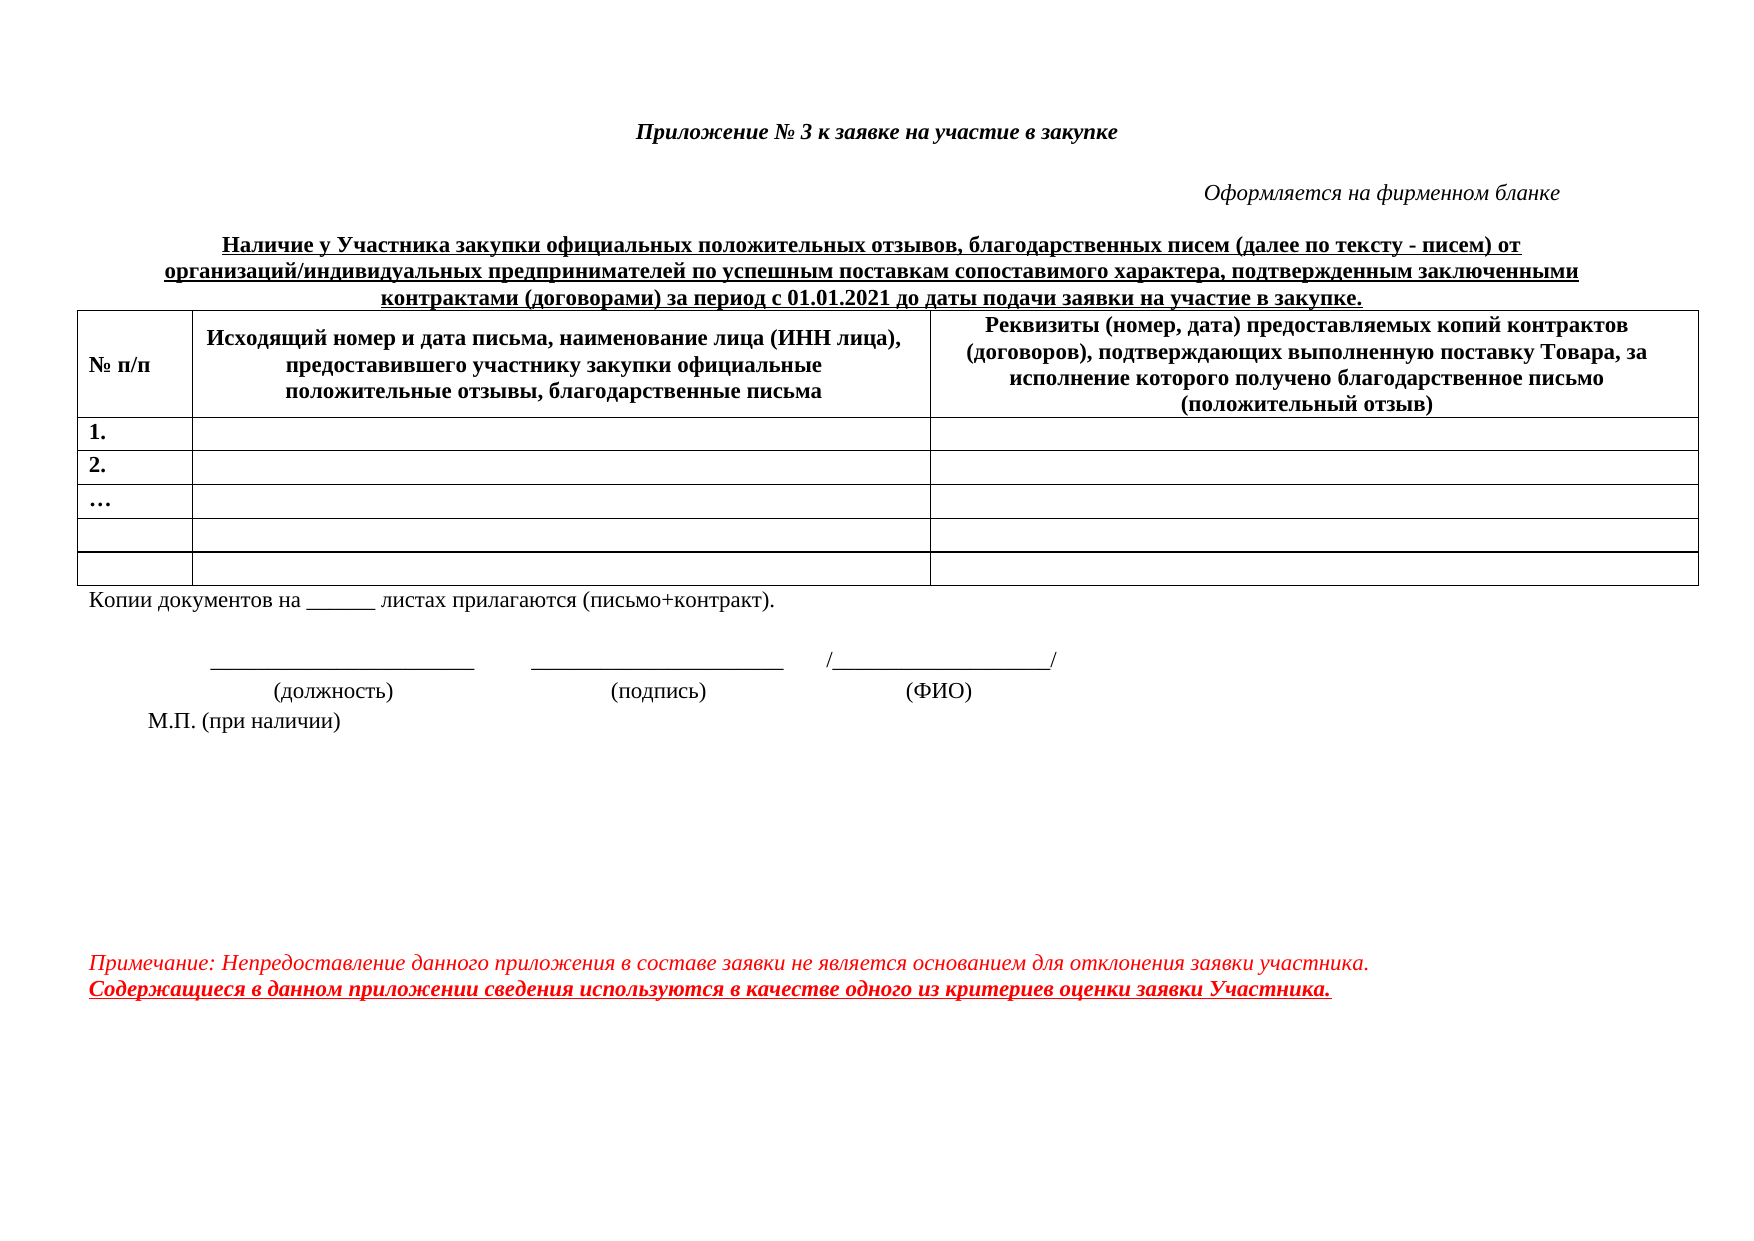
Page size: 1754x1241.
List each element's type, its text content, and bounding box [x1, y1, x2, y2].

text Оформляется на фирменном бланке [89, 178, 1665, 205]
table_cell … [78, 485, 192, 518]
table_cell [193, 418, 930, 450]
text М.П. (при наличии) [89, 707, 1665, 733]
table_cell [931, 451, 1698, 484]
table_cell [931, 485, 1698, 518]
table_cell [931, 519, 1698, 551]
text Копии документов на ______ листах прилагаются (письмо+контракт). [89, 586, 1651, 612]
table_cell [78, 519, 192, 551]
text Приложение № 3 к заявке на участие в закупке [89, 118, 1665, 144]
text _______________________ ______________________ /___________________/ [89, 646, 1665, 673]
table_cell 2. [78, 451, 192, 484]
text Примечание: Непредоставление данного приложения в составе заявки не является основанием для отклонения заявки участника. [89, 948, 1665, 975]
table_cell [193, 553, 930, 585]
table_cell [931, 418, 1698, 450]
table_cell [78, 553, 192, 585]
text Содержащиеся в данном приложении сведения используются в качестве одного из критериев оценки заявки Участника. [89, 975, 1665, 1001]
table_cell [931, 553, 1698, 585]
table_cell [193, 485, 930, 518]
table_header Реквизиты (номер, дата) предоставляемых копий контрактов (договоров), подтверждающих выполненную поставку Товара, за исполнение которого получено благодарственное письмо (положительный отзыв) [931, 311, 1698, 417]
table_cell [193, 519, 930, 551]
text Наличие у Участника закупки официальных положительных отзывов, благодарственных писем (далее по тексту - писем) от организаций/индивидуальных предпринимателей по успешным поставкам сопоставимого характера, подтвержденным заключенными контрактами (договорами) за период с 01.01.2021 до даты подачи заявки на участие в закупке. [93, 231, 1650, 310]
table_header № п/п [78, 311, 192, 417]
table_cell 1. [78, 418, 192, 450]
text (должность) (подпись) (ФИО) [89, 677, 1665, 703]
table_header Исходящий номер и дата письма, наименование лица (ИНН лица), предоставившего участнику закупки официальные положительные отзывы, благодарственные письма [193, 311, 930, 417]
table_cell [193, 451, 930, 484]
